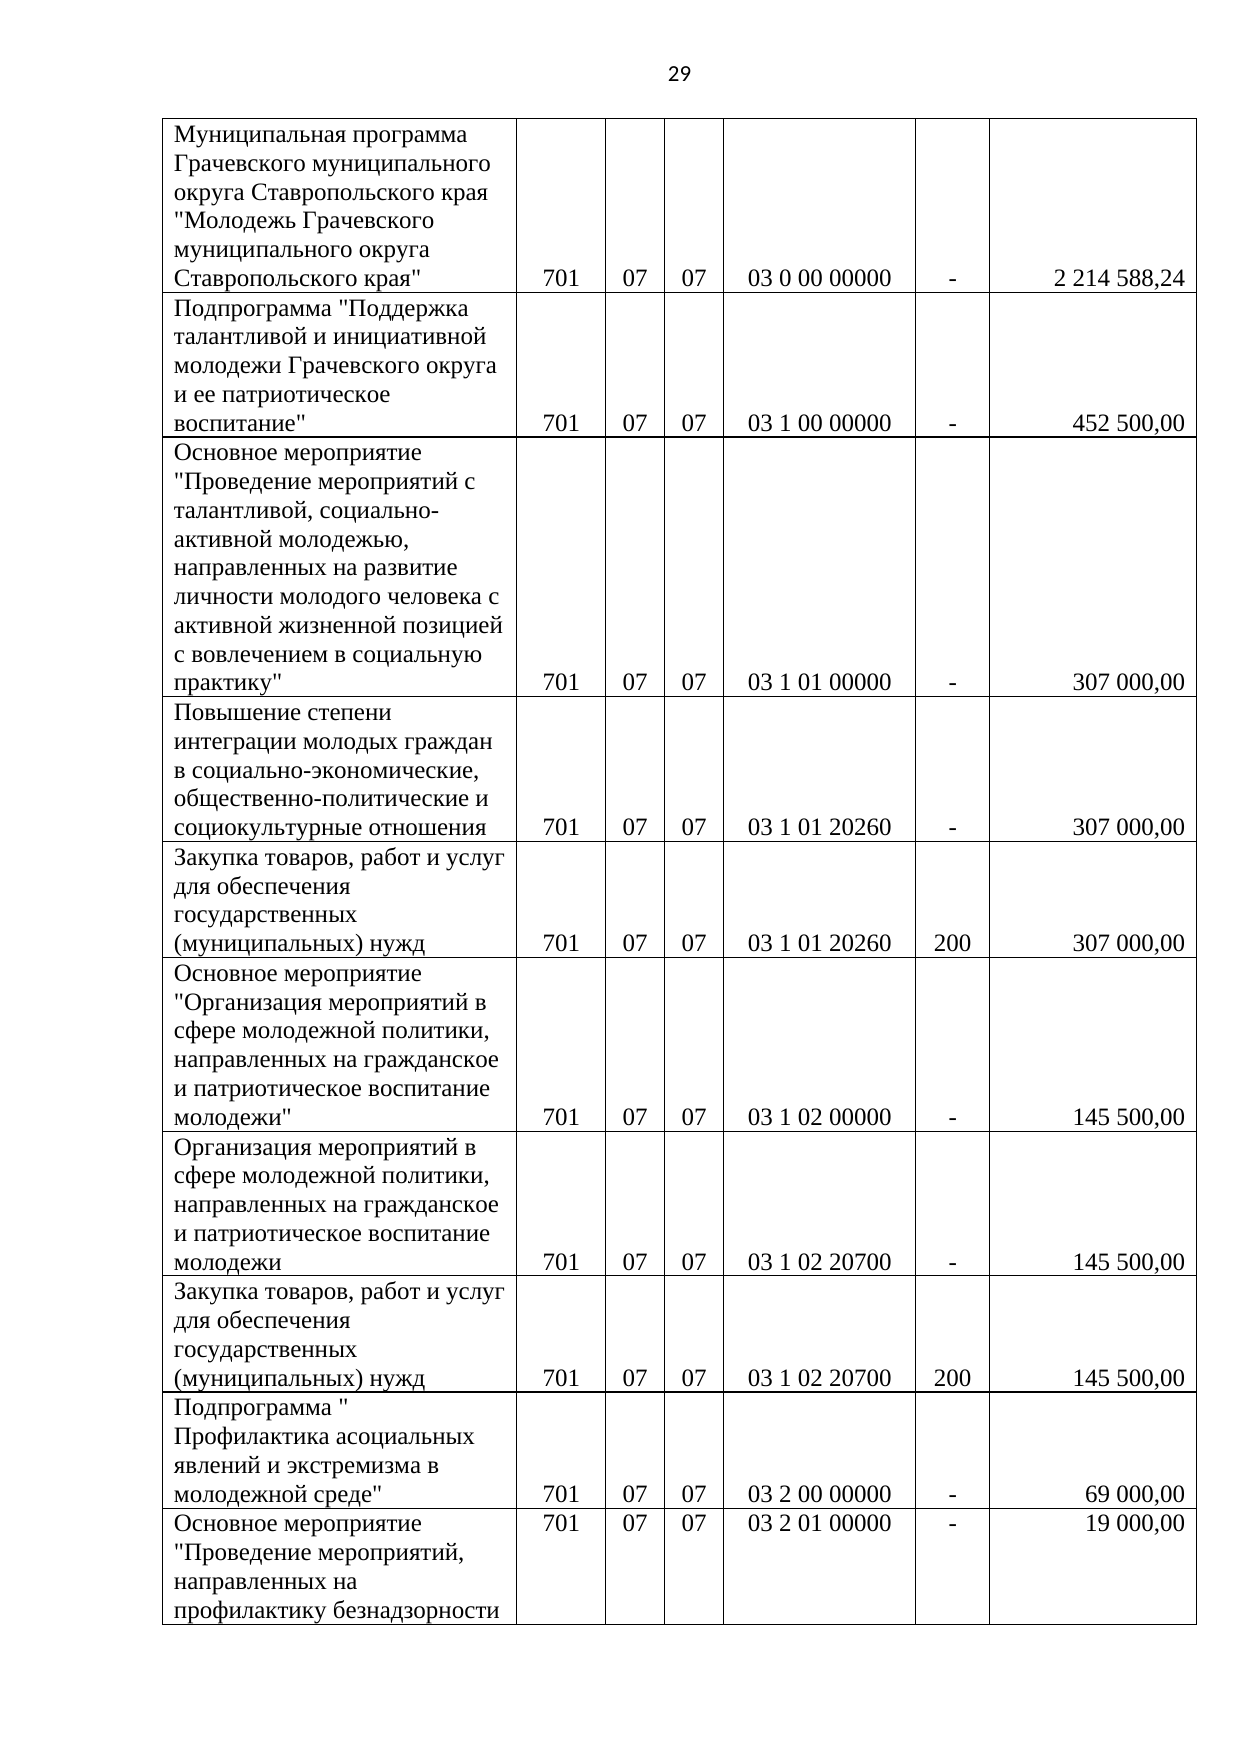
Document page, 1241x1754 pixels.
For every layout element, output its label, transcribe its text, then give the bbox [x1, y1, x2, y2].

table_cell 307 000,00 [990, 438, 1196, 696]
table_cell 07 [606, 842, 664, 957]
table_cell - [916, 958, 989, 1131]
table_cell 03 2 00 00000 [724, 1393, 915, 1507]
table_cell Основное мероприятие "Проведение мероприятий с талантливой, социально-активной молодежью, направленных на развитие личности молодого человека с активной жизненной позицией с вовлечением в социальную практику" [163, 438, 516, 696]
table_cell 03 1 01 20260 [724, 842, 915, 957]
table_cell 03 0 00 00000 [724, 119, 915, 292]
table_cell 03 1 02 20700 [724, 1276, 915, 1391]
table_cell - [916, 119, 989, 292]
table_cell 07 [665, 1509, 723, 1623]
table_cell Подпрограмма " Профилактика асоциальных явлений и экстремизма в молодежной среде" [163, 1393, 516, 1507]
table_cell - [916, 1393, 989, 1507]
table_cell 07 [665, 958, 723, 1131]
table_cell 07 [606, 1132, 664, 1275]
table_cell 307 000,00 [990, 697, 1196, 841]
table_cell 03 2 01 00000 [724, 1509, 915, 1623]
table_cell 701 [517, 1509, 605, 1623]
table_cell 03 1 02 00000 [724, 958, 915, 1131]
table_cell 07 [606, 1393, 664, 1507]
table_cell 145 500,00 [990, 958, 1196, 1131]
table_cell 07 [606, 697, 664, 841]
table_cell 69 000,00 [990, 1393, 1196, 1507]
table_cell 07 [606, 1509, 664, 1623]
table_cell - [916, 1132, 989, 1275]
table_cell 701 [517, 1393, 605, 1507]
table_cell 200 [916, 1276, 989, 1391]
table_cell 701 [517, 1132, 605, 1275]
table_cell 07 [665, 842, 723, 957]
table_cell 145 500,00 [990, 1276, 1196, 1391]
table_cell - [916, 293, 989, 436]
table_cell 07 [665, 1276, 723, 1391]
table_cell 07 [606, 119, 664, 292]
table_cell 452 500,00 [990, 293, 1196, 436]
table_cell 07 [606, 958, 664, 1131]
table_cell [163, 1509, 516, 1623]
table_cell 03 1 00 00000 [724, 293, 915, 436]
table_cell Основное мероприятие "Организация мероприятий в сфере молодежной политики, направленных на гражданское и патриотическое воспитание молодежи" [163, 958, 516, 1131]
table_cell - [916, 697, 989, 841]
table_cell 701 [517, 842, 605, 957]
table_cell 03 1 01 20260 [724, 697, 915, 841]
table_cell 19 000,00 [990, 1509, 1196, 1623]
table_cell 2 214 588,24 [990, 119, 1196, 292]
table_cell 07 [665, 1132, 723, 1275]
table_cell Организация мероприятий в сфере молодежной политики, направленных на гражданское и патриотическое воспитание молодежи [163, 1132, 516, 1275]
table_cell 07 [665, 697, 723, 841]
table_cell - [916, 438, 989, 696]
table_cell Закупка товаров, работ и услуг для обеспечения государственных (муниципальных) нужд [163, 842, 516, 957]
table_cell - [916, 1509, 989, 1623]
table_cell 03 1 01 00000 [724, 438, 915, 696]
table_cell 07 [665, 119, 723, 292]
table_cell 701 [517, 1276, 605, 1391]
table_cell 07 [606, 293, 664, 436]
table_cell 07 [606, 1276, 664, 1391]
table_cell 701 [517, 293, 605, 436]
table_cell 200 [916, 842, 989, 957]
table_cell Закупка товаров, работ и услуг для обеспечения государственных (муниципальных) нужд [163, 1276, 516, 1391]
table_cell 701 [517, 119, 605, 292]
table_cell Повышение степени интеграции молодых граждан в социально-экономические, общественно-политические и социокультурные отношения [163, 697, 516, 841]
table_cell 145 500,00 [990, 1132, 1196, 1275]
table_cell Муниципальная программа Грачевского муниципального округа Ставропольского края "Молодежь Грачевского муниципального округа Ставропольского края" [163, 119, 516, 292]
table_cell 03 1 02 20700 [724, 1132, 915, 1275]
table_cell 07 [665, 438, 723, 696]
table_cell 701 [517, 438, 605, 696]
table_cell 701 [517, 697, 605, 841]
table_cell 701 [517, 958, 605, 1131]
table_cell 07 [665, 1393, 723, 1507]
table_cell Подпрограмма "Поддержка талантливой и инициативной молодежи Грачевского округа и ее патриотическое воспитание" [163, 293, 516, 436]
table_cell 07 [606, 438, 664, 696]
table_cell 07 [665, 293, 723, 436]
table_cell 307 000,00 [990, 842, 1196, 957]
